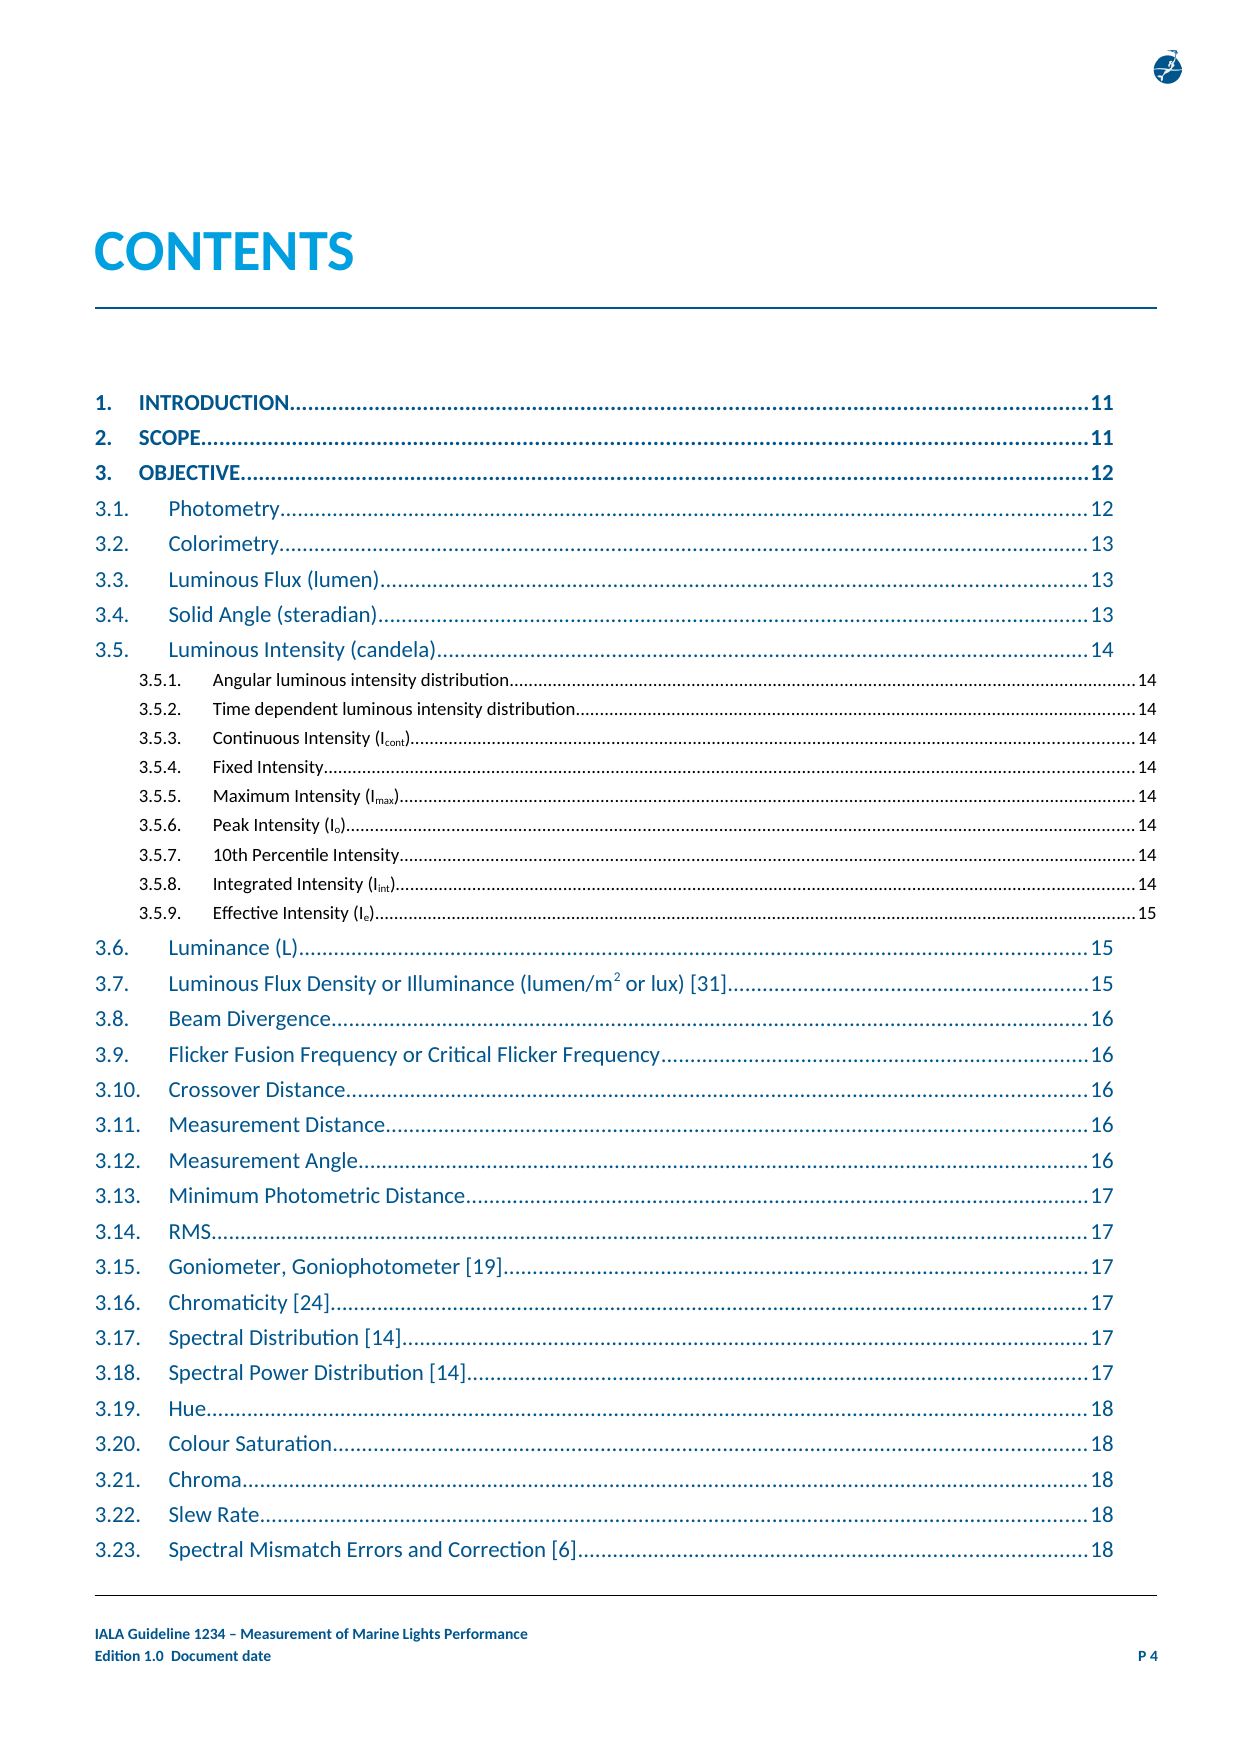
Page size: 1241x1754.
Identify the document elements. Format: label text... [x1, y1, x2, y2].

text 3.4. Solid Angle (steradian) 13 [94, 597, 1113, 628]
text 3.3. Luminous Flux (lumen) 13 [94, 561, 1113, 593]
text 2. SCOPE 11 [94, 420, 1113, 451]
text 3.22. Slew Rate 18 [94, 1497, 1113, 1528]
text 3.14. RMS 17 [94, 1213, 1113, 1245]
text 3.17. Spectral Distribution [14] 17 [94, 1320, 1113, 1351]
text 3. OBJECTIVE 12 [94, 455, 1113, 486]
text 3.8. Beam Divergence 16 [94, 1001, 1113, 1032]
text 3.6. Luminance (L) 15 [94, 930, 1113, 961]
picture [1122, 0, 1241, 119]
text 3.9. Flicker Fusion Frequency or Critical Flicker Frequency 16 [94, 1036, 1113, 1068]
text 3.23. Spectral Mismatch Errors and Correction [6] 18 [94, 1532, 1113, 1563]
text 3.20. Colour Saturation 18 [94, 1426, 1113, 1457]
text 3.1. Photometry 12 [94, 491, 1113, 522]
text 3.13. Minimum Photometric Distance 17 [94, 1178, 1113, 1209]
text 3.5.9. Effective Intensity (Ie) 15 [139, 901, 1157, 924]
text 3.16. Chromaticity [24] 17 [94, 1284, 1113, 1316]
text 3.5.3. Continuous Intensity (Icont) 14 [139, 726, 1157, 749]
text 3.5.6. Peak Intensity (Io) 14 [139, 813, 1157, 836]
text 3.15. Goniometer, Goniophotometer [19] 17 [94, 1249, 1113, 1280]
text 3.5.4. Fixed Intensity 14 [139, 755, 1157, 778]
text 3.5.1. Angular luminous intensity distribution 14 [139, 668, 1157, 691]
text 3.5. Luminous Intensity (candela) 14 [94, 632, 1113, 663]
text 3.5.2. Time dependent luminous intensity distribution 14 [139, 697, 1157, 720]
text 3.5.8. Integrated Intensity (Iint) 14 [139, 872, 1157, 895]
text 3.2. Colorimetry 13 [94, 526, 1113, 557]
text 3.11. Measurement Distance 16 [94, 1107, 1113, 1138]
text 3.10. Crossover Distance 16 [94, 1072, 1113, 1103]
text 3.7. Luminous Flux Density or Illuminance (lumen/m2 or lux) [31] 15 [94, 966, 1113, 997]
text 3.19. Hue 18 [94, 1391, 1113, 1422]
text 3.5.5. Maximum Intensity (Imax) 14 [139, 784, 1157, 807]
text 3.5.7. 10th Percentile Intensity 14 [139, 843, 1157, 866]
text 3.21. Chroma 18 [94, 1461, 1113, 1493]
text 3.18. Spectral Power Distribution [14] 17 [94, 1355, 1113, 1386]
text 3.12. Measurement Angle 16 [94, 1143, 1113, 1174]
text 1. INTRODUCTION 11 [94, 384, 1113, 416]
